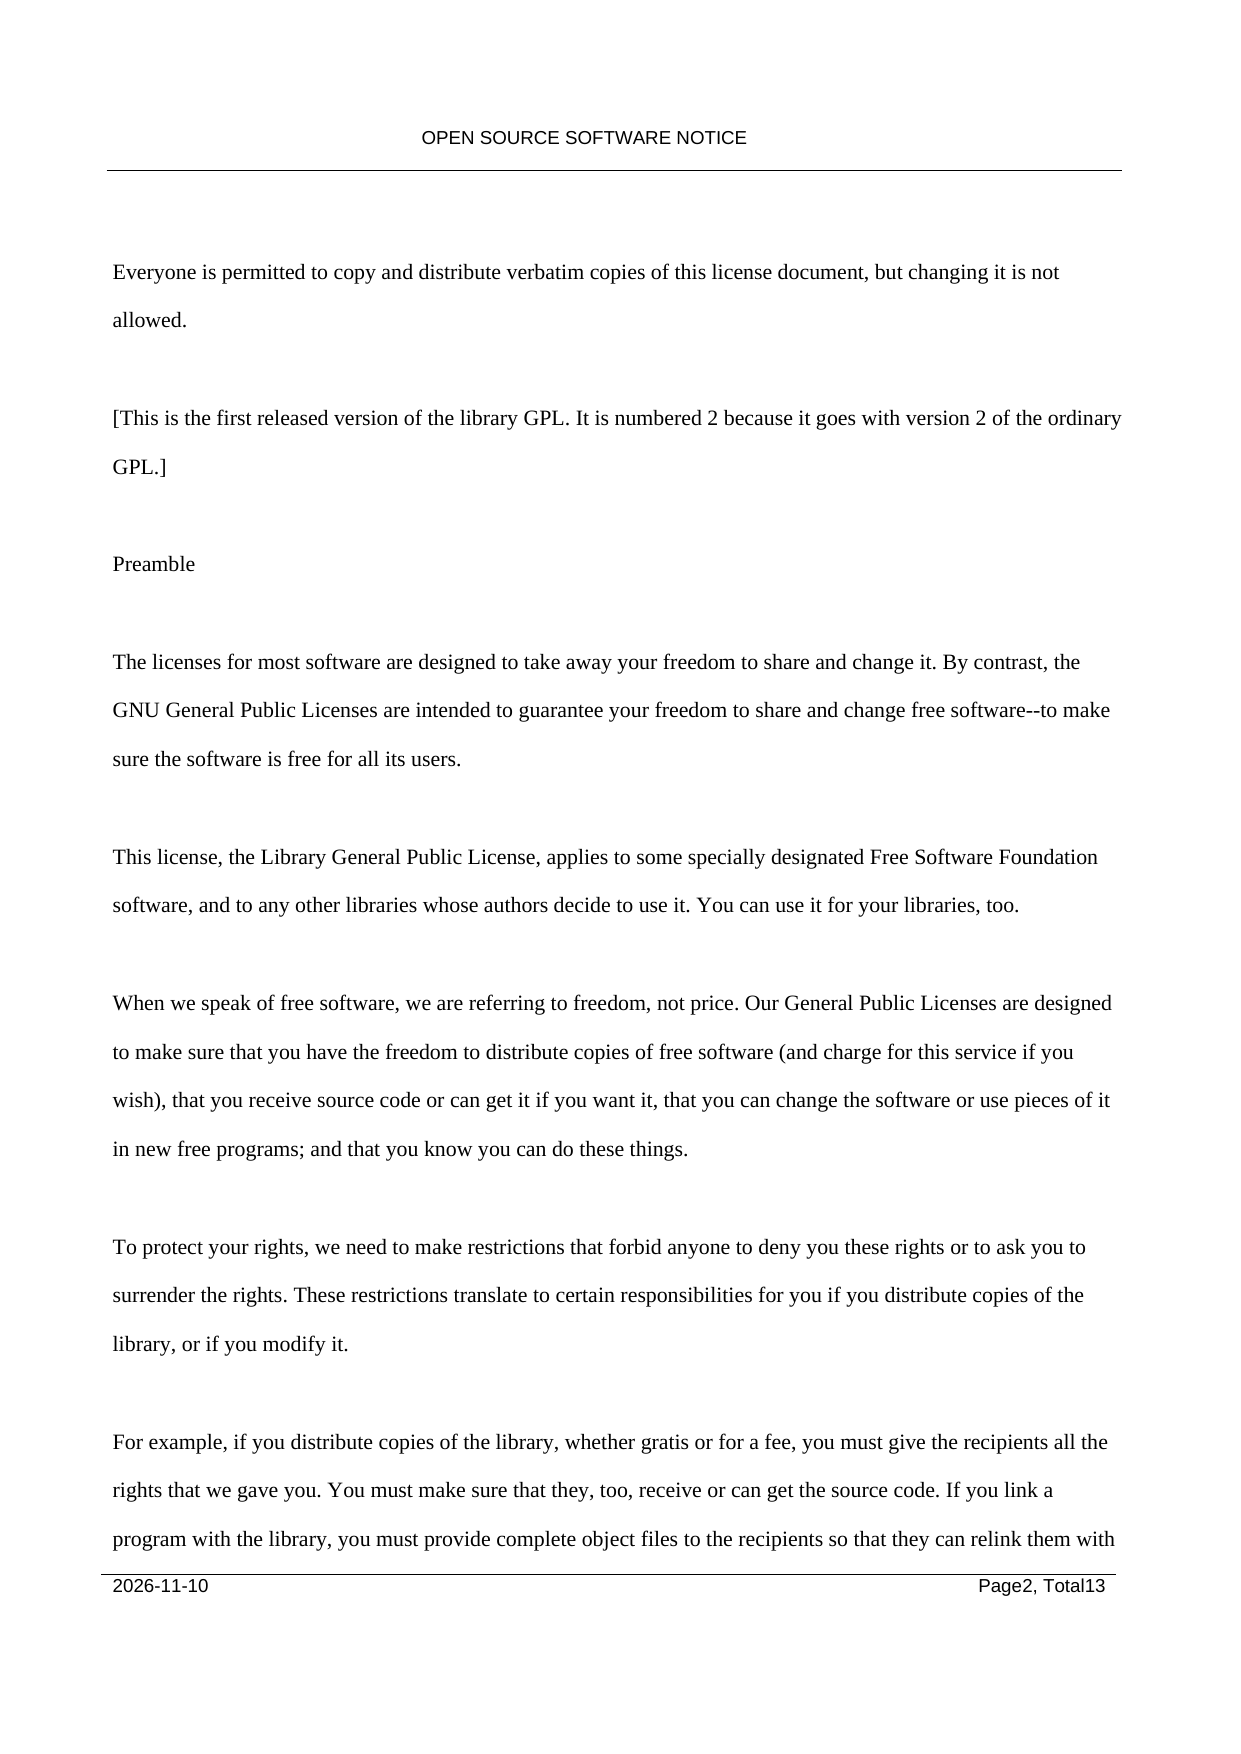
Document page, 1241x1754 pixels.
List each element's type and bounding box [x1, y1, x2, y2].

text [112, 206, 1128, 1555]
